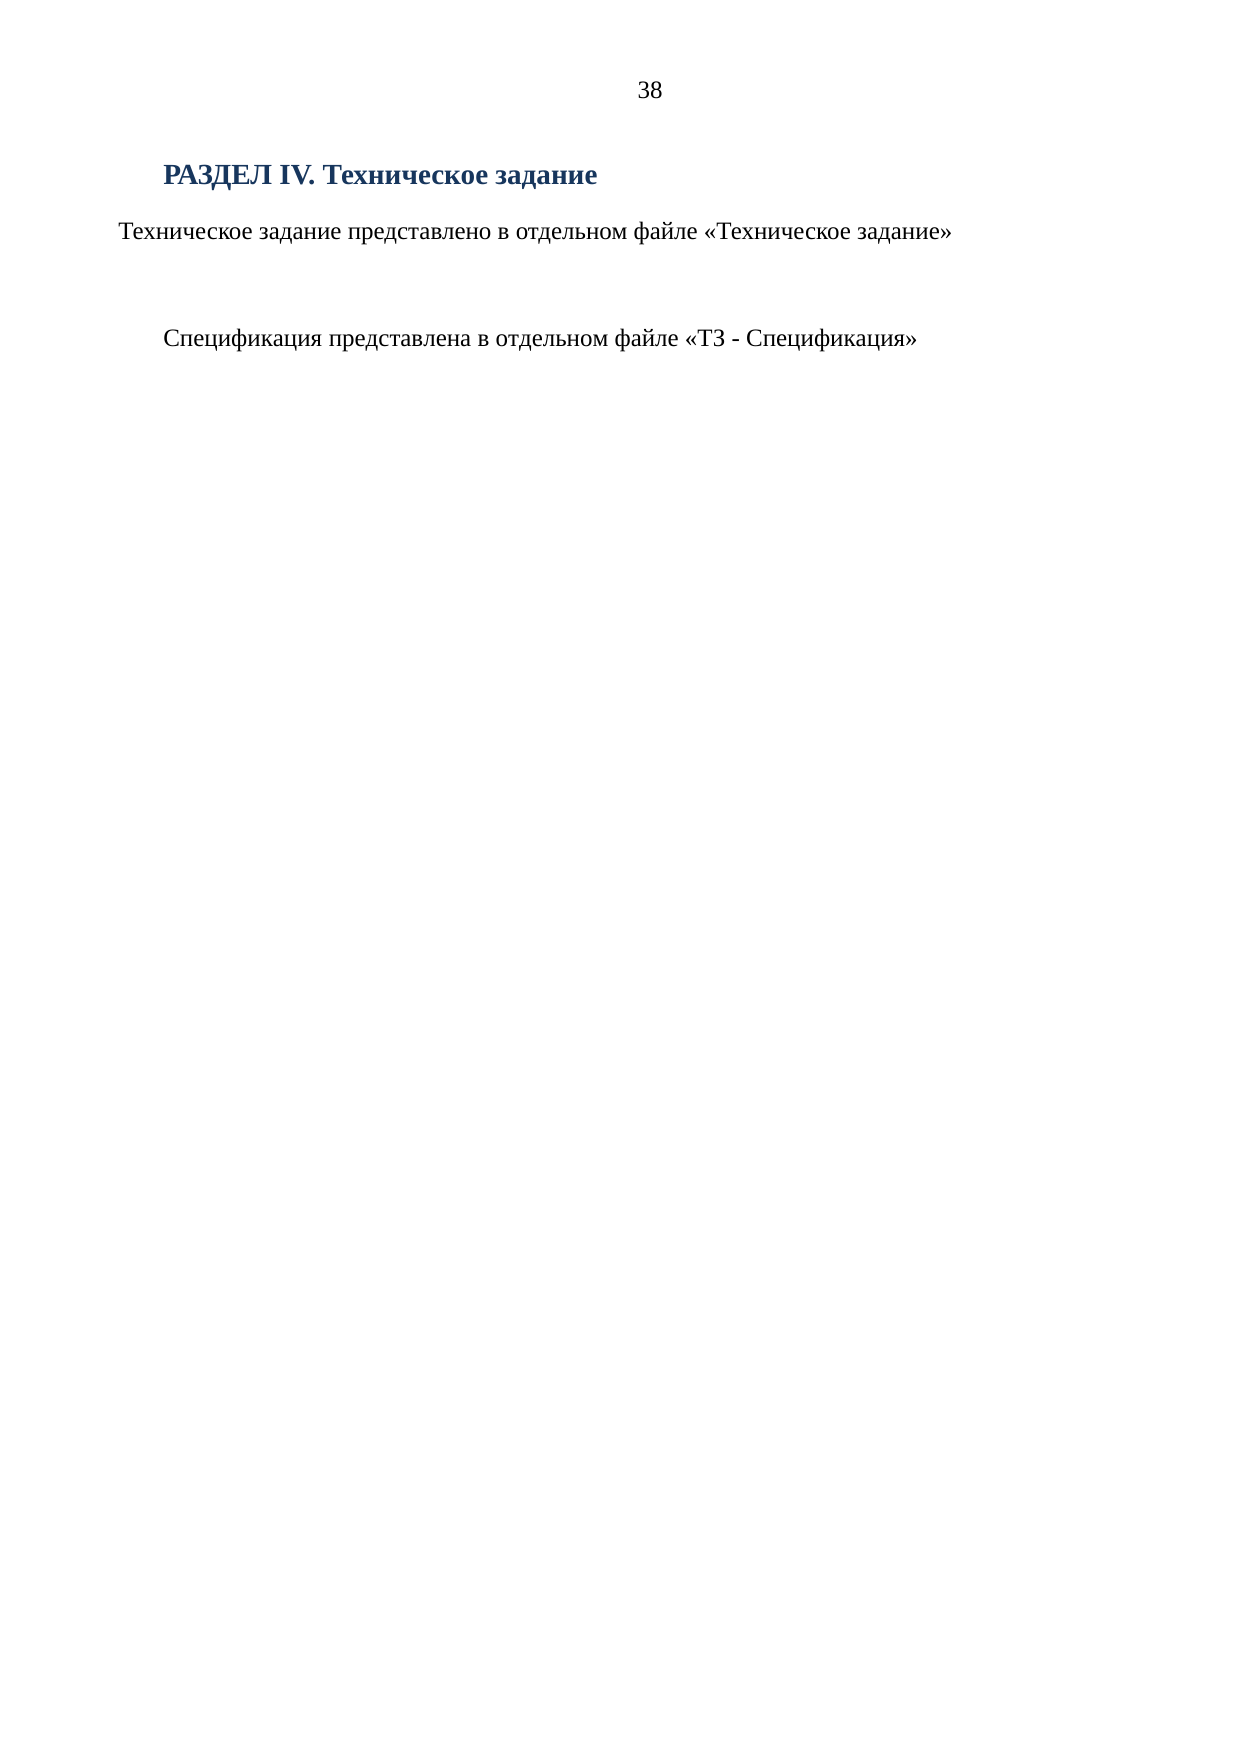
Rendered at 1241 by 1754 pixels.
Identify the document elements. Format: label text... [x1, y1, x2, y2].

text Техническое задание представлено в отдельном файле «Техническое задание» [118, 216, 1181, 245]
text РАЗДЕЛ IV. Техническое задание [163, 157, 1181, 191]
text Спецификация представлена в отдельном файле «ТЗ - Спецификация» [163, 323, 1181, 352]
